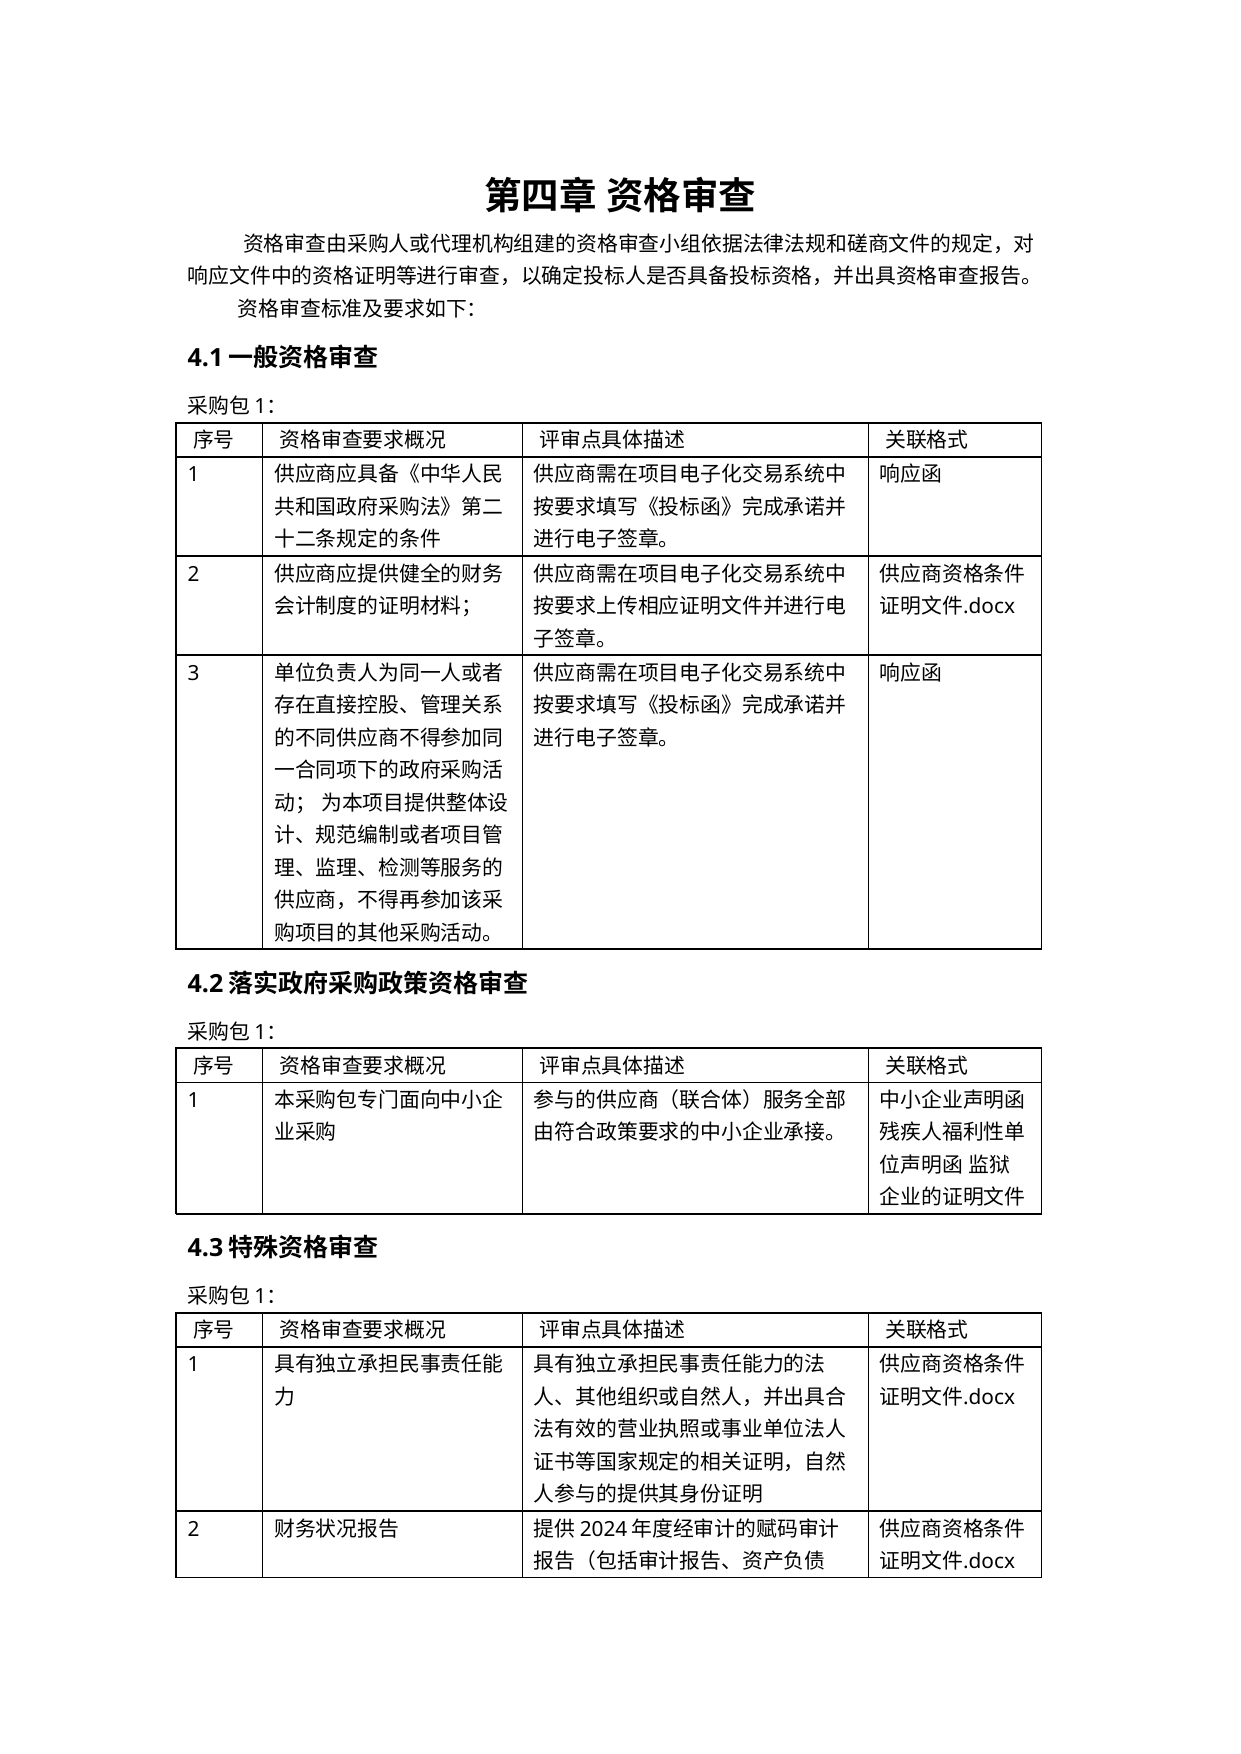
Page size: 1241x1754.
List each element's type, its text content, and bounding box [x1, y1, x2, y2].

table_cell 1 [177, 1083, 262, 1213]
table_cell 供应商应提供健全的财务会计制度的证明材料； [263, 557, 522, 654]
text 采购包1： [187, 1015, 1053, 1047]
table_cell 响应函 [869, 656, 1041, 948]
table_header 资格审查要求概况 [263, 1314, 522, 1346]
table_header 序号 [177, 424, 262, 456]
table_cell 供应商需在项目电子化交易系统中按要求上传相应证明文件并进行电子签章。 [523, 557, 868, 654]
table_cell 中小企业声明函 残疾人福利性单位声明函 监狱企业的证明文件 [869, 1083, 1041, 1213]
table_cell 供应商资格条件证明文件.docx [869, 1348, 1041, 1510]
table_cell 具有独立承担民事责任能力 [263, 1348, 522, 1510]
table_cell 2 [177, 557, 262, 654]
table_header 评审点具体描述 [523, 1049, 868, 1081]
table_cell 单位负责人为同一人或者存在直接控股、管理关系的不同供应商不得参加同一合同项下的政府采购活动； 为本项目提供整体设计、规范编制或者项目管理、监理、检测等服务的供应商，不得再参加该采购项目的其他采购活动。 [263, 656, 522, 948]
text 资格审查标准及要求如下： [187, 292, 1053, 324]
text 第四章 资格审查 [187, 162, 1053, 227]
table_cell 供应商需在项目电子化交易系统中按要求填写《投标函》完成承诺并进行电子签章。 [523, 656, 868, 948]
table_cell 具有独立承担民事责任能力的法人、其他组织或自然人，并出具合法有效的营业执照或事业单位法人证书等国家规定的相关证明，自然人参与的提供其身份证明 [523, 1348, 868, 1510]
table_header 关联格式 [869, 1314, 1041, 1346]
table_cell 参与的供应商（联合体）服务全部由符合政策要求的中小企业承接。 [523, 1083, 868, 1213]
text 采购包1： [187, 1279, 1053, 1312]
table_cell 供应商资格条件证明文件.docx [869, 557, 1041, 654]
table_header 资格审查要求概况 [263, 424, 522, 456]
table_header 关联格式 [869, 424, 1041, 456]
table_cell 响应函 [869, 458, 1041, 555]
table_cell 供应商应具备《中华人民共和国政府采购法》第二十二条规定的条件 [263, 458, 522, 555]
table_cell 3 [177, 656, 262, 948]
table_header 评审点具体描述 [523, 424, 868, 456]
text 4.3特殊资格审查 [187, 1214, 1053, 1279]
text 4.2落实政府采购政策资格审查 [187, 950, 1053, 1015]
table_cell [523, 1512, 868, 1577]
table_cell 2 [177, 1512, 262, 1577]
table_header 关联格式 [869, 1049, 1041, 1081]
table_header 序号 [177, 1314, 262, 1346]
table_cell 本采购包专门面向中小企业采购 [263, 1083, 522, 1213]
text 资格审查由采购人或代理机构组建的资格审查小组依据法律法规和磋商文件的规定，对响应文件中的资格证明等进行审查，以确定投标人是否具备投标资格，并出具资格审查报告。 [187, 227, 1053, 292]
table_header 资格审查要求概况 [263, 1049, 522, 1081]
table_header 序号 [177, 1049, 262, 1081]
text 4.1一般资格审查 [187, 324, 1053, 389]
table_cell 1 [177, 1348, 262, 1510]
table_cell 财务状况报告 [263, 1512, 522, 1577]
table_cell 供应商需在项目电子化交易系统中按要求填写《投标函》完成承诺并进行电子签章。 [523, 458, 868, 555]
table_header 评审点具体描述 [523, 1314, 868, 1346]
table_cell 1 [177, 458, 262, 555]
text 采购包1： [187, 389, 1053, 422]
table_cell 供应商资格条件证明文件.docx [869, 1512, 1041, 1577]
